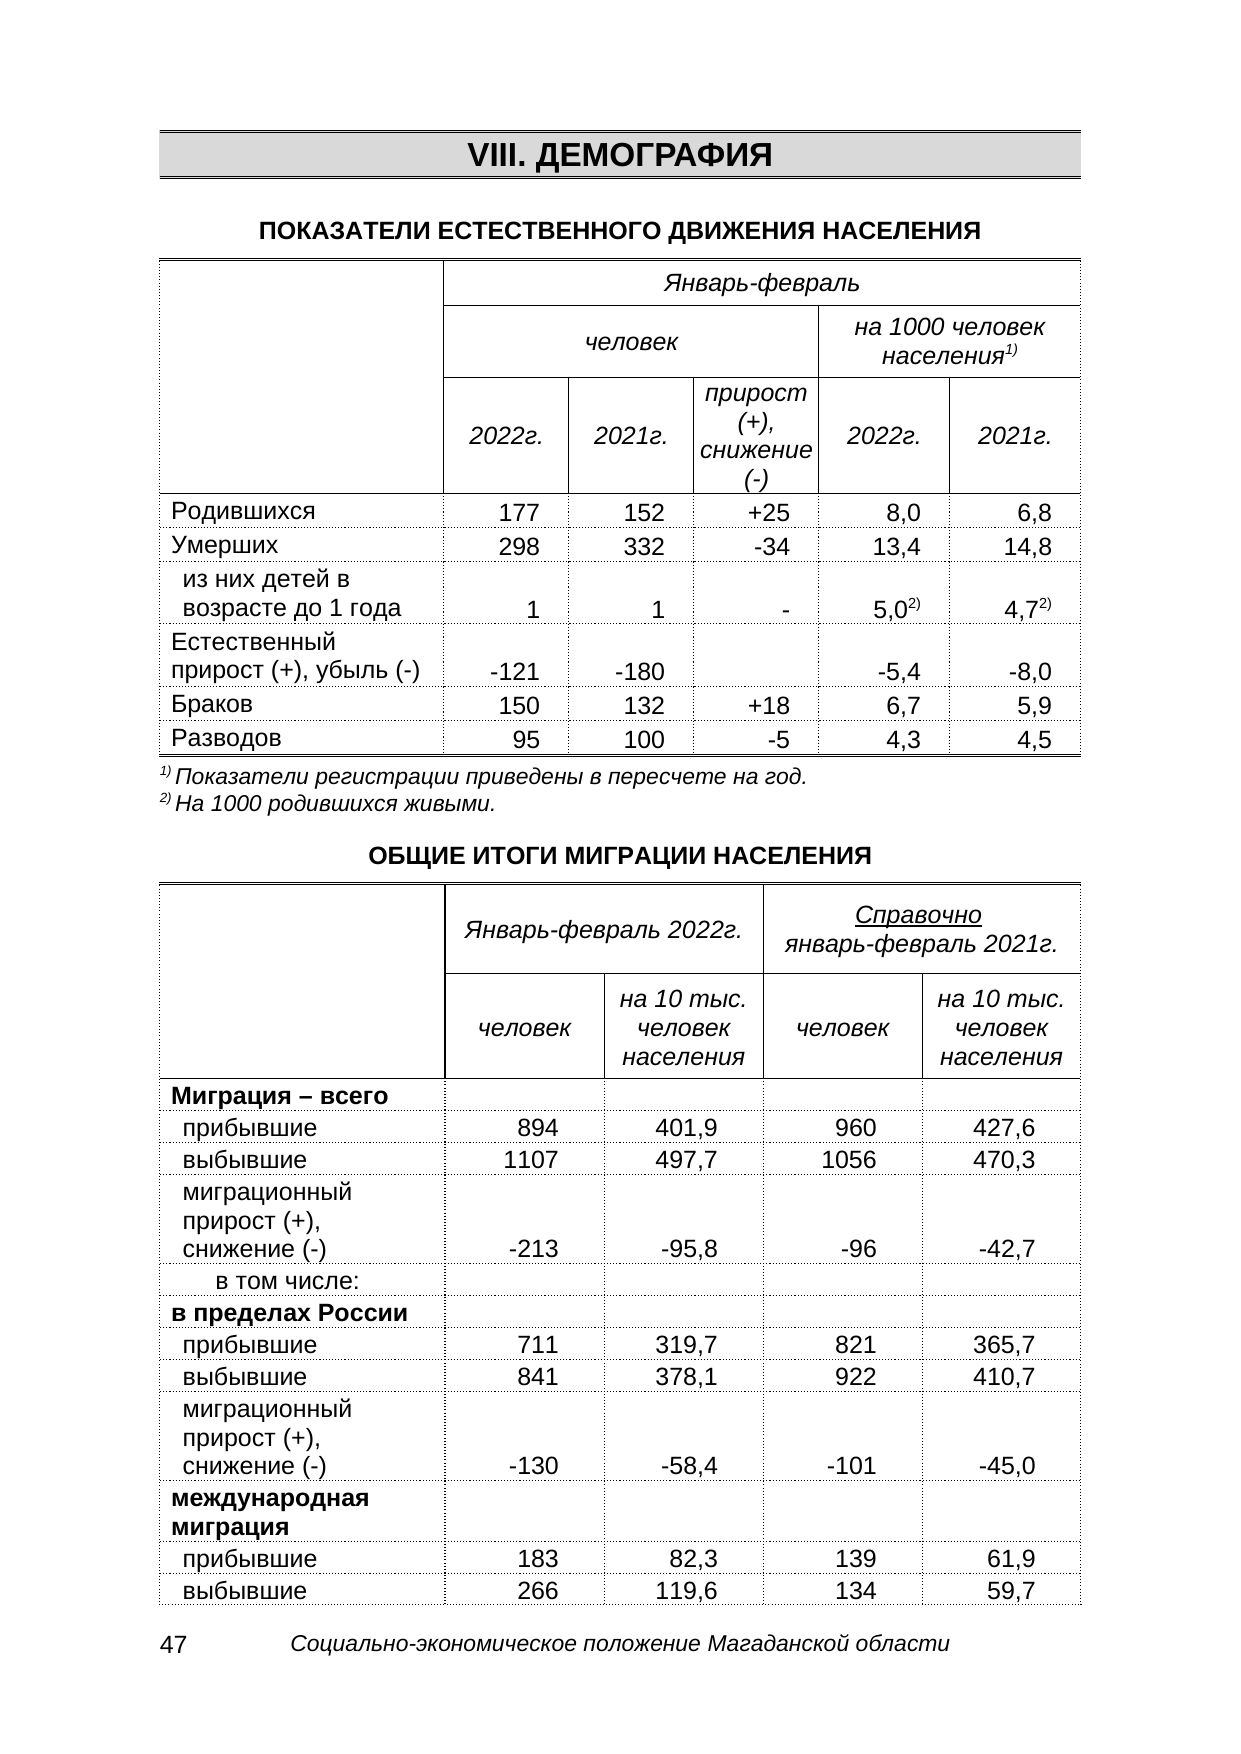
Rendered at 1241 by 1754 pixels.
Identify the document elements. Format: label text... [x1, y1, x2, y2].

text 2) На 1000 родившихся живыми. [159, 790, 1081, 816]
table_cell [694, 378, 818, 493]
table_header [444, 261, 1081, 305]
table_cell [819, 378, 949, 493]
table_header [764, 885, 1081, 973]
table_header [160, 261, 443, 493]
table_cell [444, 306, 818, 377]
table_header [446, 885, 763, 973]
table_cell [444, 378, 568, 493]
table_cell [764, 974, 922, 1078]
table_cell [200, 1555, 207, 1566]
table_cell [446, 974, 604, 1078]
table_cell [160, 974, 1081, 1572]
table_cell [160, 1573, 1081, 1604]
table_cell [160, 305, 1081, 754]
text ПОКАЗАТЕЛИ ЕСТЕСТВЕННОГО ДВИЖЕНИЯ НАСЕЛЕНИЯ [159, 216, 1081, 245]
text ОБЩИЕ ИТОГИ МИГРАЦИИ НАСЕЛЕНИЯ [159, 841, 1081, 870]
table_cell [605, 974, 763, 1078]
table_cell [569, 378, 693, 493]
subtitle VIII. ДЕМОГРАФИЯ [159, 133, 1081, 179]
text 1) Показатели регистрации приведены в пересчете на год. [159, 763, 1081, 790]
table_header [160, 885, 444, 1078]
